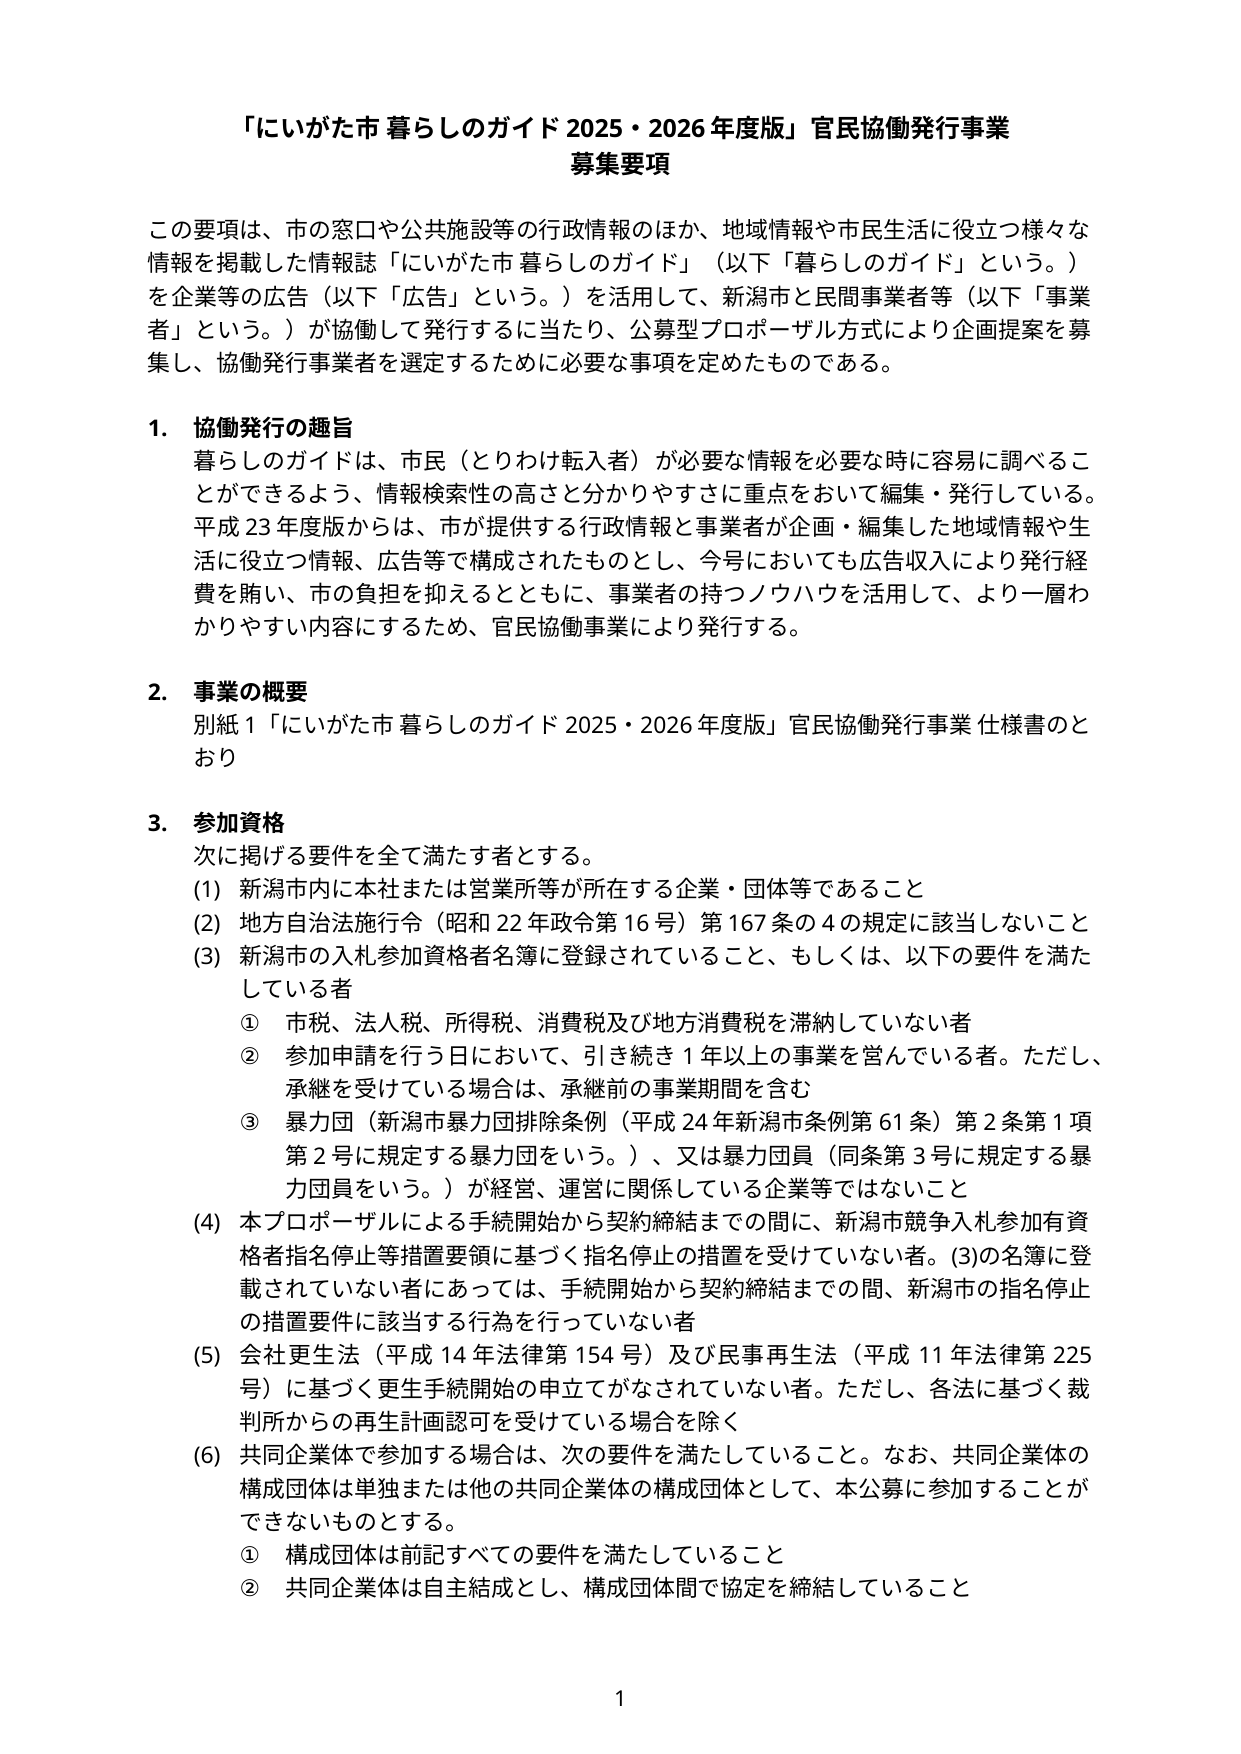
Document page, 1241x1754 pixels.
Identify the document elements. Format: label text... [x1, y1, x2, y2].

text 募集要項 [148, 144, 1092, 181]
list 協働発行の趣旨 [148, 409, 1092, 443]
list 参加資格 [148, 804, 1092, 838]
list 会社更生法（平成14年法律第154号）及び民事再生法（平成11年法律第225号）に基づく更生手続開始の申立てがなされていない者。ただし、各法に基づく裁判所からの再生計画認可を受けている場合を除く [193, 1337, 1092, 1437]
text この要項は、市の窓口や公共施設等の行政情報のほか、地域情報や市民生活に役立つ様々な情報を掲載した情報誌「にいがた市 暮らしのガイド」（以下「暮らしのガイド」という。）を企業等の広告（以下「広告」という。）を活用して、新潟市と民間事業者等（以下「事業者」という。）が協働して発行するに当たり、公募型プロポーザル方式により企画提案を募集し、協働発行事業者を選定するために必要な事項を定めたものである。 [148, 212, 1092, 378]
list 暮らしのガイドは、市民（とりわけ転入者）が必要な情報を必要な時に容易に調べることができるよう、情報検索性の高さと分かりやすさに重点をおいて編集・発行している。 [193, 443, 1092, 509]
list 暴力団（新潟市暴力団排除条例（平成24年新潟市条例第61条）第2条第1項第2号に規定する暴力団をいう。）、又は暴力団員（同条第3号に規定する暴力団員をいう。）が経営、運営に関係している企業等ではないこと [239, 1104, 1092, 1204]
list 参加申請を行う日において、引き続き1年以上の事業を営んでいる者。ただし、承継を受けている場合は、承継前の事業期間を含む [239, 1038, 1092, 1104]
list 地方自治法施行令（昭和22年政令第16号）第167条の4の規定に該当しないこと [193, 904, 1092, 938]
list 次に掲げる要件を全て満たす者とする。 [193, 838, 1092, 871]
list 事業の概要 [148, 673, 1092, 707]
list 本プロポーザルによる手続開始から契約締結までの間に、新潟市競争入札参加有資格者指名停止等措置要領に基づく指名停止の措置を受けていない者。(3)の名簿に登載されていない者にあっては、手続開始から契約締結までの間、新潟市の指名停止の措置要件に該当する行為を行っていない者 [193, 1204, 1092, 1337]
list 新潟市の入札参加資格者名簿に登録されていること、もしくは、以下の要件を満たしている者 [193, 938, 1092, 1004]
list 構成団体は前記すべての要件を満たしていること [239, 1537, 1092, 1570]
list 別紙1「にいがた市 暮らしのガイド2025・2026年度版」官民協働発行事業 仕様書のとおり [193, 707, 1092, 773]
list 共同企業体で参加する場合は、次の要件を満たしていること。なお、共同企業体の構成団体は単独または他の共同企業体の構成団体として、本公募に参加することができないものとする。 [193, 1437, 1092, 1537]
text 「にいがた市 暮らしのガイド2025・2026年度版」官民協働発行事業 [148, 108, 1092, 144]
list 新潟市内に本社または営業所等が所在する企業・団体等であること [193, 871, 1092, 904]
list 市税、法人税、所得税、消費税及び地方消費税を滞納していない者 [239, 1004, 1092, 1038]
list 共同企業体は自主結成とし、構成団体間で協定を締結していること [239, 1570, 1092, 1603]
list 平成23年度版からは、市が提供する行政情報と事業者が企画・編集した地域情報や生活に役立つ情報、広告等で構成されたものとし、今号においても広告収入により発行経費を賄い、市の負担を抑えるとともに、事業者の持つノウハウを活用して、より一層わかりやすい内容にするため、官民協働事業により発行する。 [193, 509, 1092, 642]
